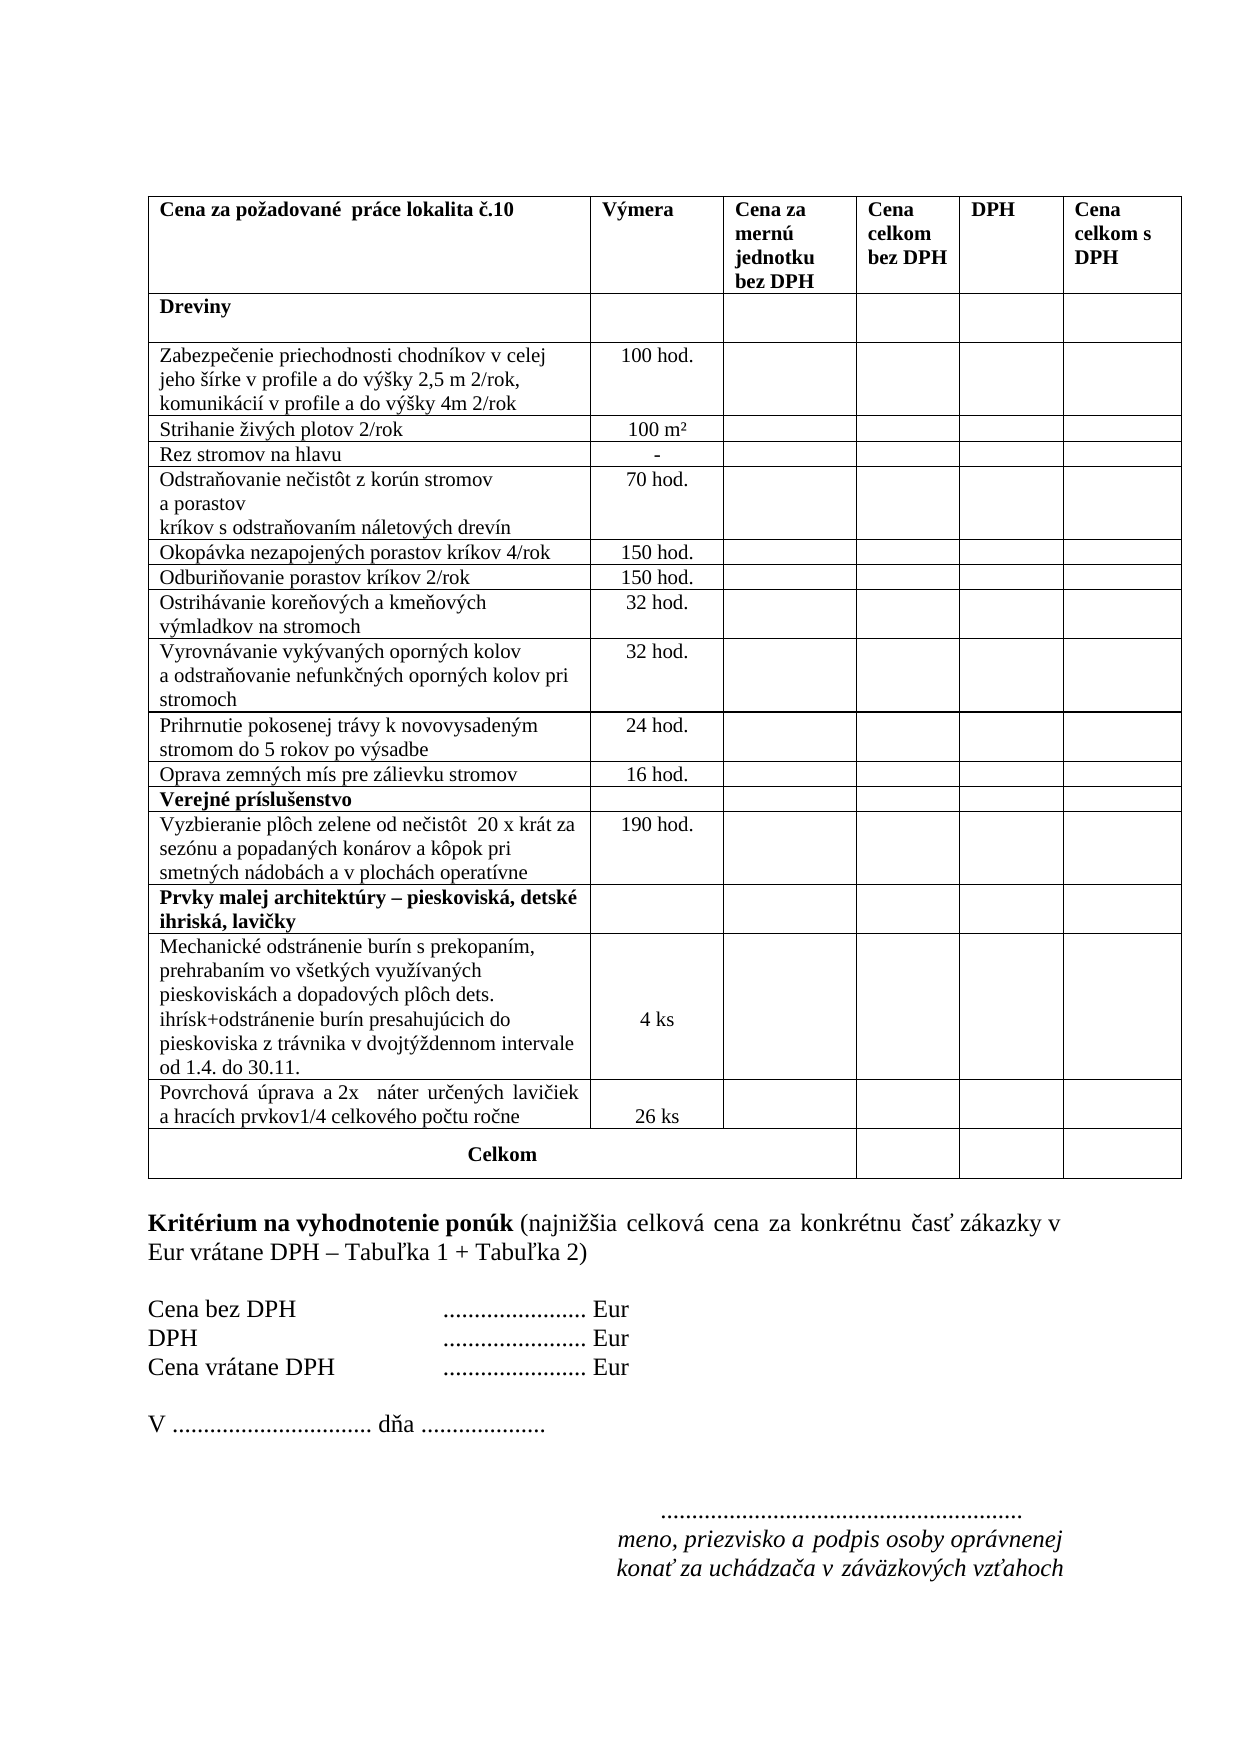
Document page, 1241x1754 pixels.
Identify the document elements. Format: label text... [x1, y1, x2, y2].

table_cell [857, 590, 959, 638]
table_header DPH [960, 197, 1063, 293]
table_cell Rez stromov na hlavu [149, 442, 590, 466]
table_cell [1064, 762, 1181, 786]
table_cell Mechanické odstránenie burín s prekopaním, prehrabaním vo všetkých využívaných pieskoviskách a dopadových plôch dets. ihrísk+odstránenie burín presahujúcich do pieskoviska z trávnika v dvojtýždennom intervale od 1.4. do 30.11. [149, 934, 590, 1079]
table_cell [960, 565, 1063, 589]
text DPH ....................... Eur [148, 1323, 1093, 1352]
text V ................................ dňa .................... [148, 1409, 1093, 1438]
table_cell [1064, 1080, 1181, 1128]
table_cell [1064, 713, 1181, 761]
table_cell 150 hod. [591, 540, 723, 564]
table_cell [1064, 787, 1181, 811]
table_cell Prvky malej architektúry – pieskoviská, detské ihriská, lavičky [149, 885, 590, 933]
table_cell [1064, 467, 1181, 539]
table_cell [960, 590, 1063, 638]
table_cell Ostrihávanie koreňových a kmeňových výmladkov na stromoch [149, 590, 590, 638]
table_cell [857, 885, 959, 933]
table_cell [1064, 540, 1181, 564]
table_cell [960, 1129, 1063, 1178]
table_cell Verejné príslušenstvo [149, 787, 590, 811]
table_header Cena za požadované práce lokalita č.10 [149, 197, 590, 293]
table_cell Povrchová úprava a 2x náter určených lavičiek a hracích prvkov1/4 celkového počtu ročne [149, 1080, 590, 1128]
table_cell [960, 1080, 1063, 1128]
table_cell [724, 713, 856, 761]
table_cell [960, 812, 1063, 884]
table_cell 24 hod. [591, 713, 723, 761]
table_cell [1064, 416, 1181, 441]
table_cell [724, 467, 856, 539]
table_cell [857, 565, 959, 589]
table_cell Prihrnutie pokosenej trávy k novovysadeným stromom do 5 rokov po výsadbe [149, 713, 590, 761]
table_cell [857, 343, 959, 415]
table_cell Strihanie živých plotov 2/rok [149, 416, 590, 441]
table_cell [1064, 565, 1181, 589]
table_cell [960, 713, 1063, 761]
table_cell [1064, 442, 1181, 466]
table_cell [960, 442, 1063, 466]
table_cell [857, 1129, 959, 1178]
table_cell 190 hod. [591, 812, 723, 884]
table_cell 150 hod. [591, 565, 723, 589]
table_cell [960, 639, 1063, 711]
table_cell [724, 812, 856, 884]
table_cell [960, 343, 1063, 415]
table_cell [960, 885, 1063, 933]
table_cell [857, 812, 959, 884]
table_cell [591, 294, 723, 342]
text Cena bez DPH ....................... Eur [148, 1294, 1093, 1323]
table_cell - [591, 442, 723, 466]
table_cell [857, 639, 959, 711]
text Cena vrátane DPH ....................... Eur [148, 1352, 1093, 1381]
table_header Cena za mernú jednotku bez DPH [724, 197, 856, 293]
table_cell 32 hod. [591, 590, 723, 638]
table_cell [1064, 1129, 1181, 1178]
table_cell [960, 294, 1063, 342]
table_cell [1064, 343, 1181, 415]
table_cell Vyrovnávanie vykývaných oporných kolov a odstraňovanie nefunkčných oporných kolov pri stromoch [149, 639, 590, 711]
table_cell [960, 762, 1063, 786]
table_header Cena celkom s DPH [1064, 197, 1181, 293]
table_cell [857, 294, 959, 342]
table_cell 100 m² [591, 416, 723, 441]
table_cell [724, 639, 856, 711]
table_cell Celkom [149, 1129, 856, 1178]
table_cell [1064, 812, 1181, 884]
text konať za uchádzača v záväzkových vzťahoch [148, 1553, 1093, 1582]
table_cell [857, 713, 959, 761]
table_cell [960, 467, 1063, 539]
table_cell [1064, 639, 1181, 711]
table_cell [857, 787, 959, 811]
table_cell 16 hod. [591, 762, 723, 786]
table_cell 32 hod. [591, 639, 723, 711]
table_cell [857, 540, 959, 564]
table_header Výmera [591, 197, 723, 293]
text Kritérium na vyhodnotenie ponúk (najnižšia celková cena za konkrétnu časť zákazky v Eur vrátane DPH – Tabuľka 1 + Tabuľka 2) [148, 1208, 1093, 1266]
table_cell [724, 540, 856, 564]
table_cell Zabezpečenie priechodnosti chodníkov v celej jeho šírke v profile a do výšky 2,5 m 2/rok, komunikácií v profile a do výšky 4m 2/rok [149, 343, 590, 415]
table_cell [1064, 885, 1181, 933]
table_cell [857, 1080, 959, 1128]
table_cell [960, 416, 1063, 441]
table_cell [1064, 294, 1181, 342]
table_cell [724, 416, 856, 441]
table_cell [724, 885, 856, 933]
table_header Cena celkom bez DPH [857, 197, 959, 293]
table_cell 70 hod. [591, 467, 723, 539]
table_cell [1064, 934, 1181, 1079]
table_cell Odstraňovanie nečistôt z korún stromov a porastov kríkov s odstraňovaním náletových drevín [149, 467, 590, 539]
table_cell [724, 343, 856, 415]
table_cell [724, 1080, 856, 1128]
table_cell 100 hod. [591, 343, 723, 415]
table_cell [857, 416, 959, 441]
table_cell Oprava zemných mís pre zálievku stromov [149, 762, 590, 786]
table_cell 4 ks [591, 934, 723, 1079]
table_cell [724, 762, 856, 786]
table_cell [724, 294, 856, 342]
table_cell [724, 442, 856, 466]
table_cell [960, 787, 1063, 811]
table_cell [591, 787, 723, 811]
table_cell Dreviny [149, 294, 590, 342]
table_cell [724, 787, 856, 811]
table_cell Odburiňovanie porastov kríkov 2/rok [149, 565, 590, 589]
table_cell [857, 762, 959, 786]
table_cell [724, 565, 856, 589]
table_cell [857, 442, 959, 466]
table_cell [857, 467, 959, 539]
table_cell 26 ks [591, 1080, 723, 1128]
text .......................................................... meno, priezvisko a podpis osoby oprávnenej [590, 1496, 1093, 1553]
table_cell [591, 885, 723, 933]
table_cell Vyzbieranie plôch zelene od nečistôt 20 x krát za sezónu a popadaných konárov a kôpok pri smetných nádobách a v plochách operatívne [149, 812, 590, 884]
table_cell [724, 590, 856, 638]
table_cell [1064, 590, 1181, 638]
table_cell Okopávka nezapojených porastov kríkov 4/rok [149, 540, 590, 564]
table_cell [960, 540, 1063, 564]
table_cell [857, 934, 959, 1079]
table_cell [724, 934, 856, 1079]
table_cell [960, 934, 1063, 1079]
